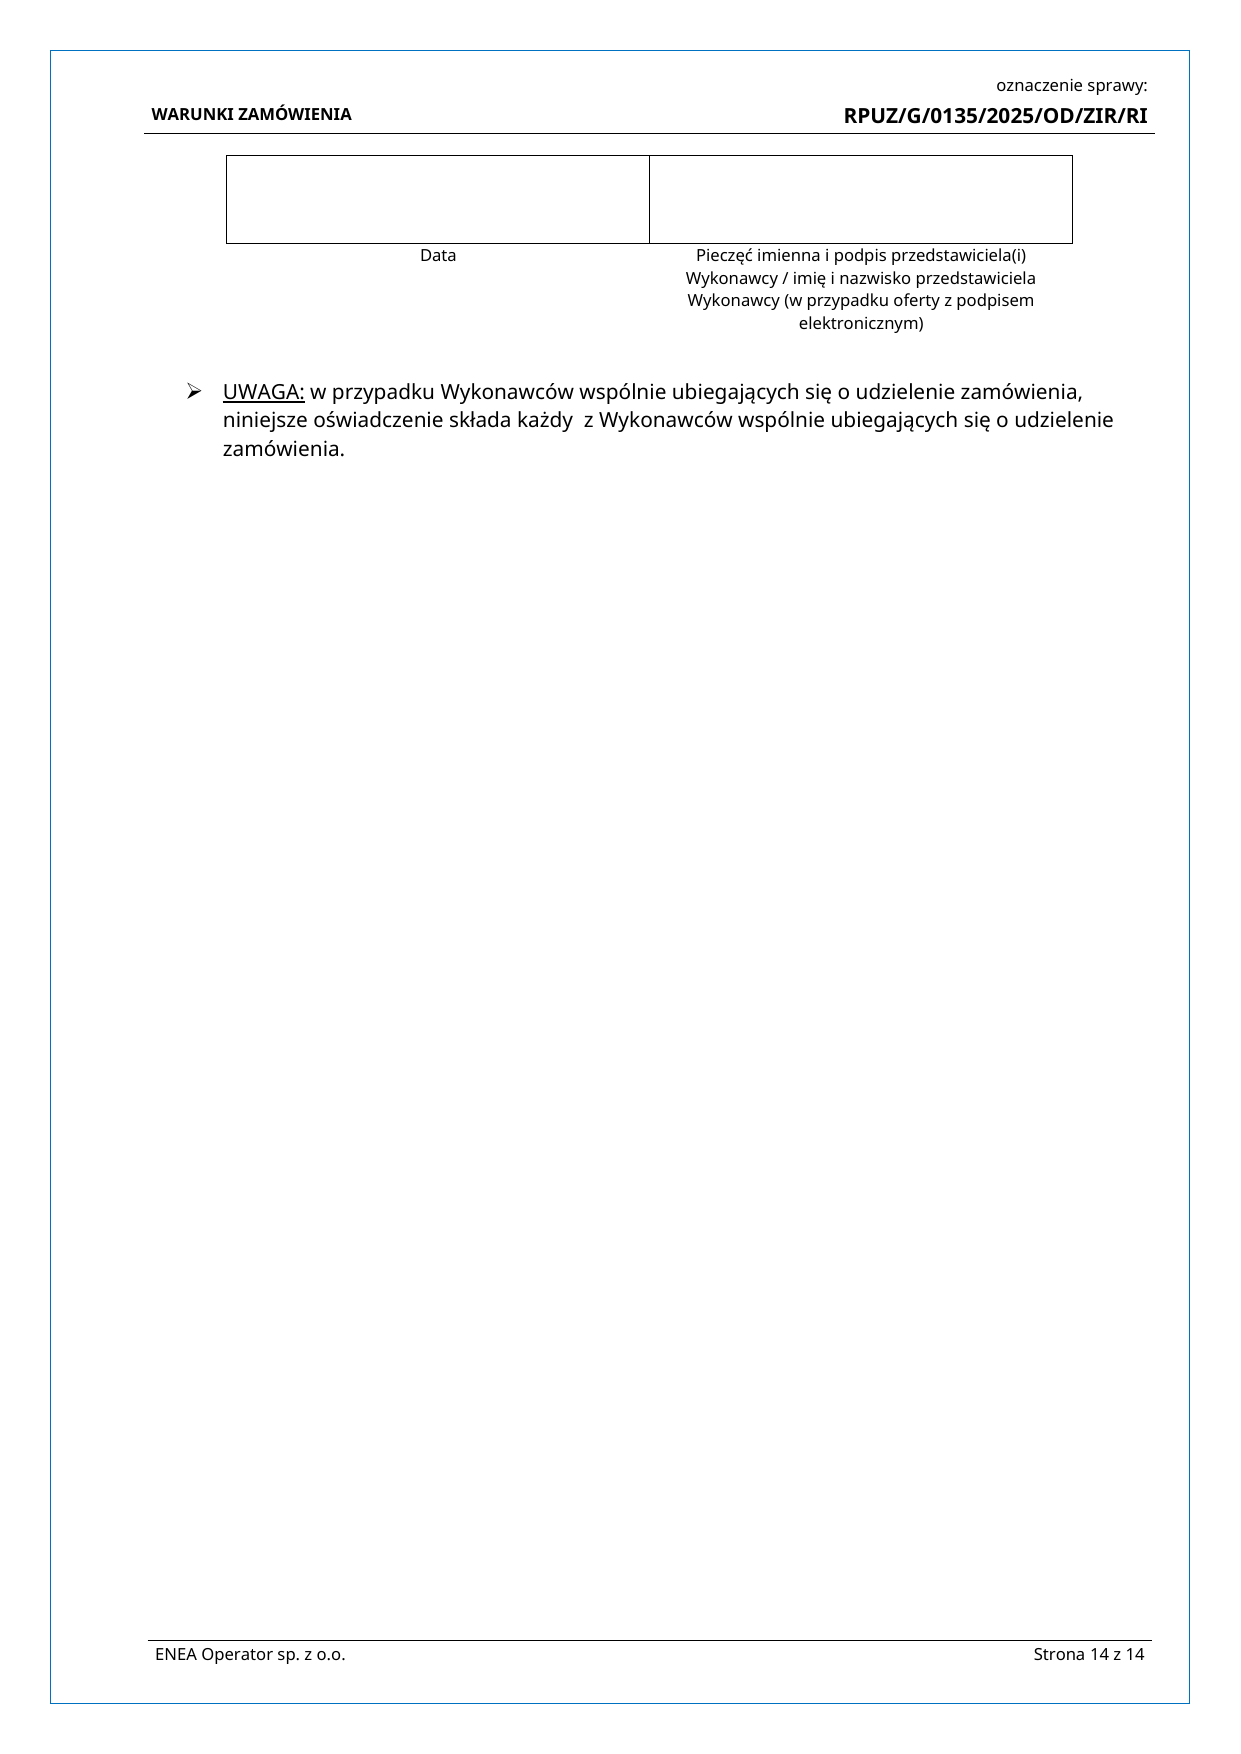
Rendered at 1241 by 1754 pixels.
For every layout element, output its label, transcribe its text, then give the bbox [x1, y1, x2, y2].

table_header [650, 156, 1072, 243]
table_header [227, 156, 649, 243]
list UWAGA: w przypadku Wykonawców wspólnie ubiegających się o udzielenie zamówienia, niniejsze oświadczenie składa każdy z Wykonawców wspólnie ubiegających się o udzielenie zamówienia. [185, 377, 1152, 462]
table_cell Pieczęć imienna i podpis przedstawiciela(i) Wykonawcy / imię i nazwisko przedstawiciela Wykonawcy (w przypadku oferty z podpisem elektronicznym) [650, 244, 1072, 334]
table_cell Data [227, 244, 649, 334]
